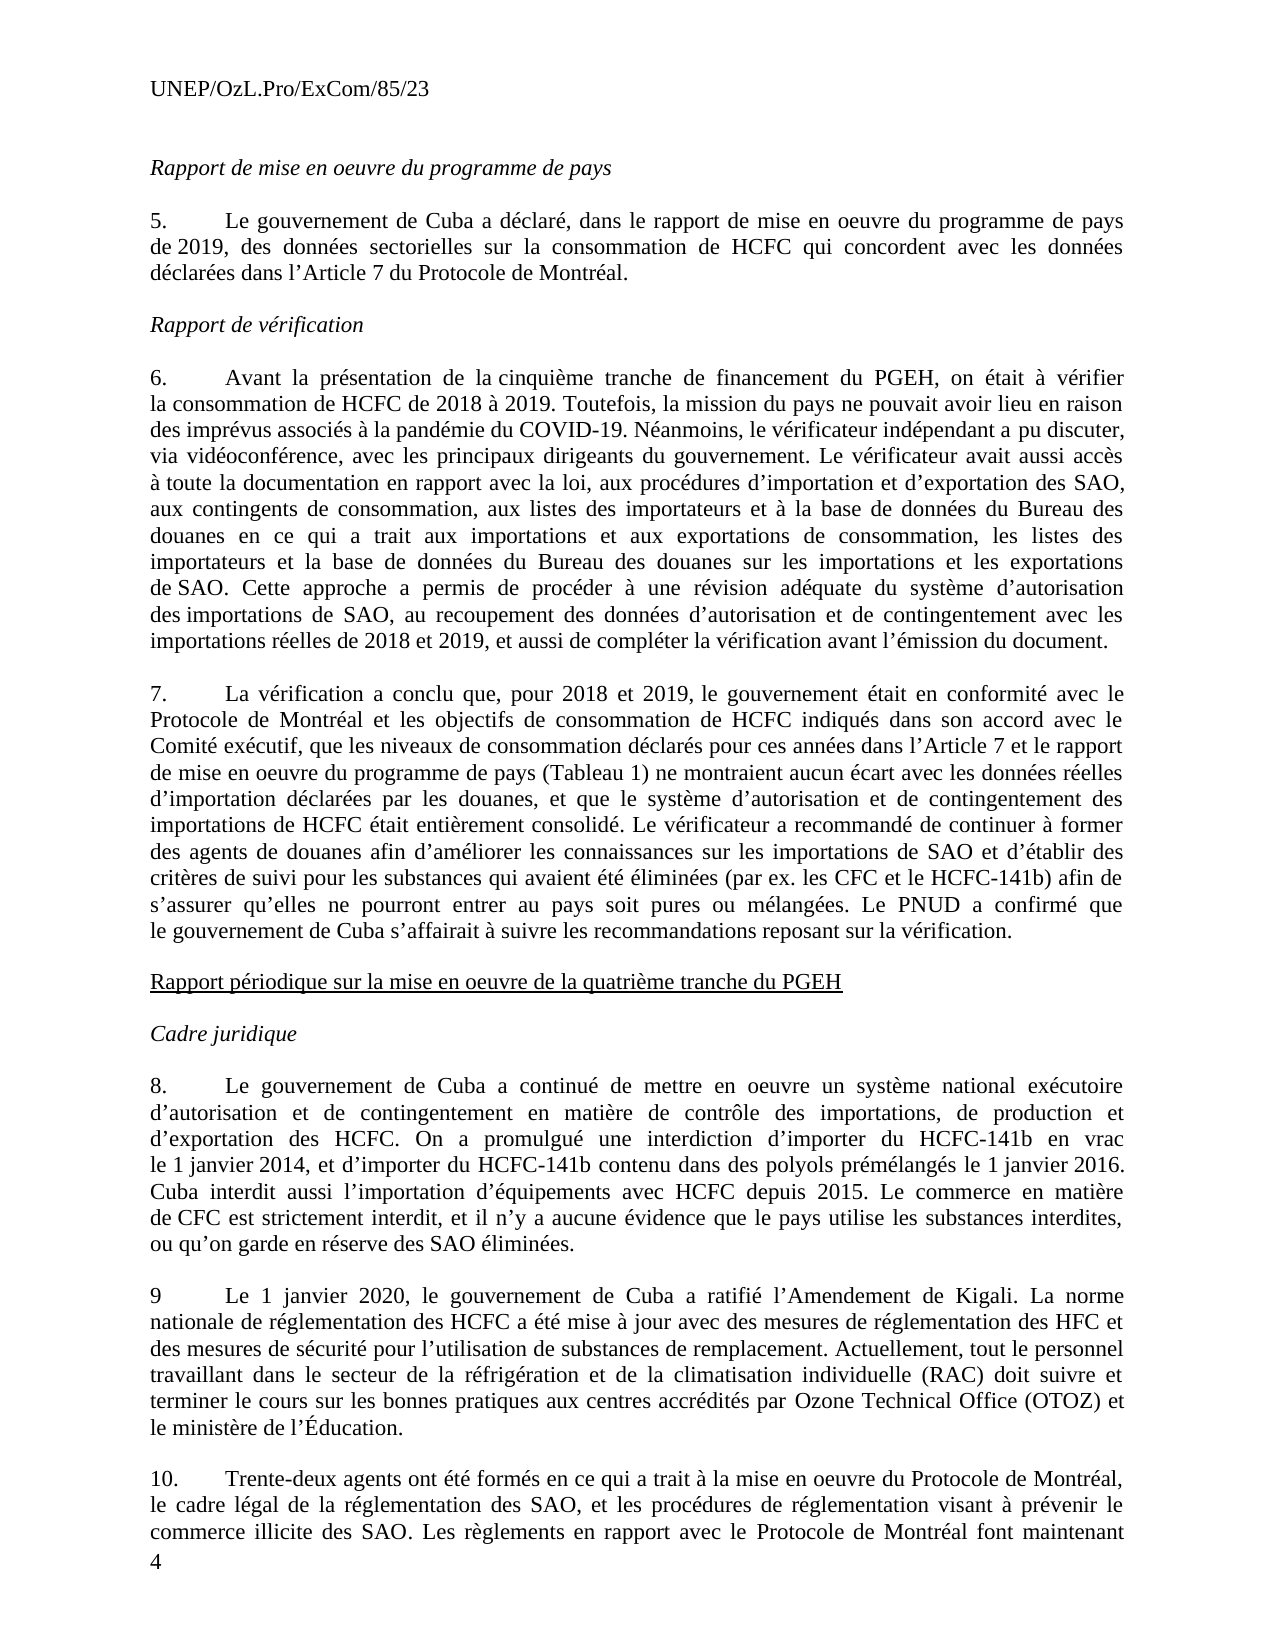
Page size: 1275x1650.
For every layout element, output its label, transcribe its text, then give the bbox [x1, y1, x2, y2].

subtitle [150, 1465, 1125, 1544]
subtitle Rapport périodique sur la mise en oeuvre de la quatrième tranche du PGEH [150, 968, 1125, 995]
subtitle 8. Le gouvernement de Cuba a continué de mettre en oeuvre un système national exécutoire d’autorisation et de contingentement en matière de contrôle des importations, de production et d’exportation des HCFC. On a promulgué une interdiction d’importer du HCFC-141b en vrac le 1 janvier 2014, et d’importer du HCFC-141b contenu dans des polyols prémélangés le 1 janvier 2016. Cuba interdit aussi l’importation d’équipements avec HCFC depuis 2015. Le commerce en matière de CFC est strictement interdit, et il n’y a aucune évidence que le pays utilise les substances interdites, ou qu’on garde en réserve des SAO éliminées. [150, 1072, 1125, 1257]
text Cadre juridique [150, 1020, 1125, 1046]
text Rapport de mise en oeuvre du programme de pays [150, 154, 1125, 180]
text Rapport de vérification [150, 311, 1125, 337]
subtitle 7. La vérification a conclu que, pour 2018 et 2019, le gouvernement était en conformité avec le Protocole de Montréal et les objectifs de consommation de HCFC indiqués dans son accord avec le Comité exécutif, que les niveaux de consommation déclarés pour ces années dans l’Article 7 et le rapport de mise en oeuvre du programme de pays (Tableau 1) ne montraient aucun écart avec les données réelles d’importation déclarées par les douanes, et que le système d’autorisation et de contingentement des importations de HCFC était entièrement consolidé. Le vérificateur a recommandé de continuer à former des agents de douanes afin d’améliorer les connaissances sur les importations de SAO et d’établir des critères de suivi pour les substances qui avaient été éliminées (par ex. les CFC et le HCFC-141b) afin de s’assurer qu’elles ne pourront entrer au pays soit pures ou mélangées. Le PNUD a confirmé que le gouvernement de Cuba s’affairait à suivre les recommandations reposant sur la vérification. [150, 680, 1125, 943]
text 6. Avant la présentation de la cinquième tranche de financement du PGEH, on était à vérifier la consommation de HCFC de 2018 à 2019. Toutefois, la mission du pays ne pouvait avoir lieu en raison des imprévus associés à la pandémie du COVID-19. Néanmoins, le vérificateur indépendant a pu discuter, via vidéoconférence, avec les principaux dirigeants du gouvernement. Le vérificateur avait aussi accès à toute la documentation en rapport avec la loi, aux procédures d’importation et d’exportation des SAO, aux contingents de consommation, aux listes des importateurs et à la base de données du Bureau des douanes en ce qui a trait aux importations et aux exportations de consommation, les listes des importateurs et la base de données du Bureau des douanes sur les importations et les exportations de SAO. Cette approche a permis de procéder à une révision adéquate du système d’autorisation des importations de SAO, au recoupement des données d’autorisation et de contingentement avec les importations réelles de 2018 et 2019, et aussi de compléter la vérification avant l’émission du document. [150, 363, 1125, 653]
subtitle 9 Le 1 janvier 2020, le gouvernement de Cuba a ratifié l’Amendement de Kigali. La norme nationale de réglementation des HCFC a été mise à jour avec des mesures de réglementation des HFC et des mesures de sécurité pour l’utilisation de substances de remplacement. Actuellement, tout le personnel travaillant dans le secteur de la réfrigération et de la climatisation individuelle (RAC) doit suivre et terminer le cours sur les bonnes pratiques aux centres accrédités par Ozone Technical Office (OTOZ) et le ministère de l’Éducation. [150, 1282, 1125, 1440]
subtitle Le gouvernement de Cuba a déclaré, dans le rapport de mise en oeuvre du programme de pays de 2019, des données sectorielles sur la consommation de HCFC qui concordent avec les données déclarées dans l’Article 7 du Protocole de Montréal. [150, 207, 1125, 286]
